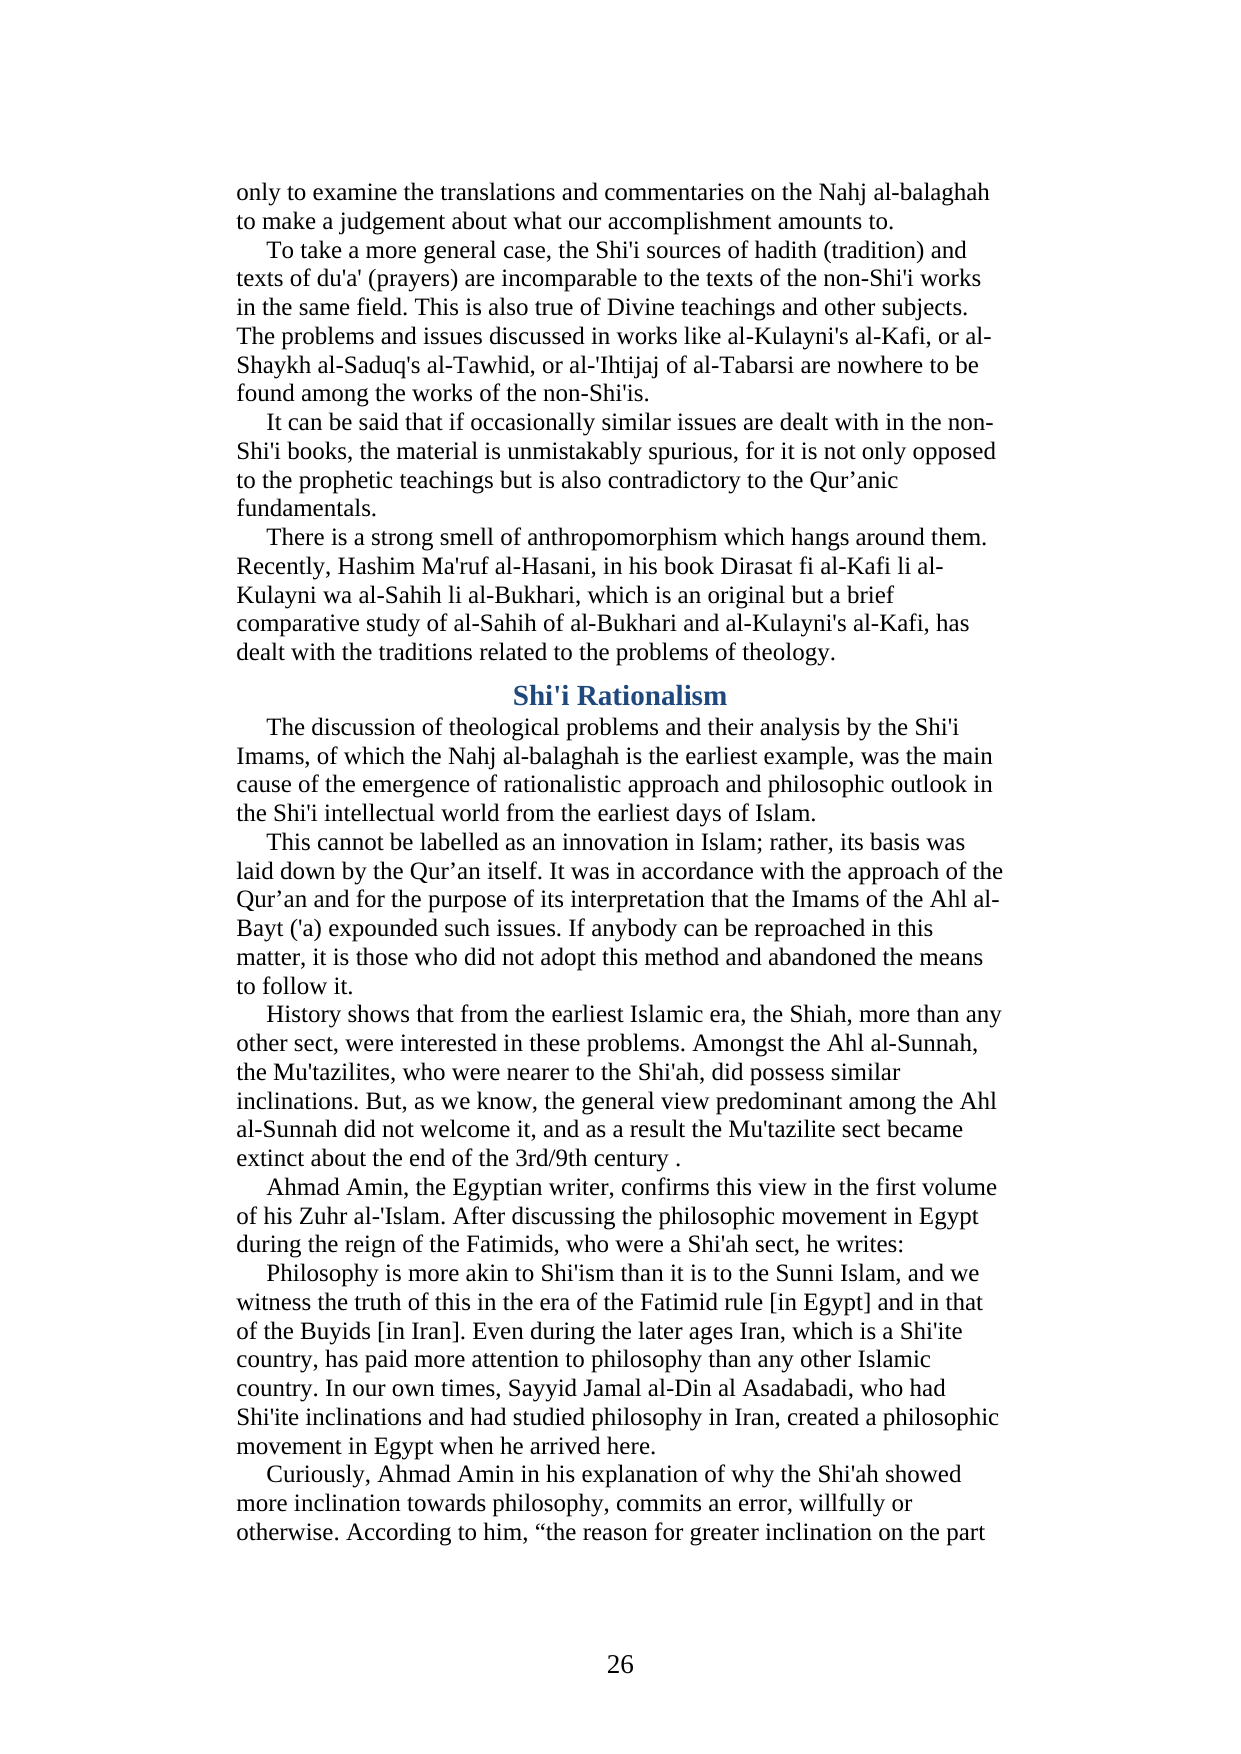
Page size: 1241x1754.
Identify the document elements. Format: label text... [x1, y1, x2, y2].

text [236, 177, 1004, 235]
text This cannot be labelled as an innovation in Islam; rather, its basis was laid down by the Qur’an itself. It was in accordance with the approach of the Qur’an and for the purpose of its interpretation that the Imams of the Ahl al-Bayt ('a) expounded such issues. If anybody can be reproached in this matter, it is those who did not adopt this method and abandoned the means to follow it. [236, 827, 1004, 999]
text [236, 1459, 1004, 1546]
text The discussion of theological problems and their analysis by the Shi'i Imams, of which the Nahj al-balaghah is the earliest example, was the main cause of the emergence of rationalistic approach and philosophic outlook in the Shi'i intellectual world from the earliest days of Islam. [236, 712, 1004, 827]
text It can be said that if occasionally similar issues are dealt with in the non-Shi'i books, the material is unmistakably spurious, for it is not only opposed to the prophetic teachings but is also contradictory to the Qur’anic fundamentals. [236, 407, 1004, 522]
subtitle Shi'i Rationalism [236, 678, 1004, 712]
text To take a more general case, the Shi'i sources of hadith (tradition) and texts of du'a' (prayers) are incomparable to the texts of the non-Shi'i works in the same field. This is also true of Divine teachings and other subjects. The problems and issues discussed in works like al-Kulayni's al-Kafi, or al-Shaykh al-Saduq's al-Tawhid, or al-'Ihtijaj of al-Tabarsi are nowhere to be found among the works of the non-Shi'is. [236, 235, 1004, 407]
text Ahmad Amin, the Egyptian writer, confirms this view in the first volume of his Zuhr al-'Islam. After discussing the philosophic movement in Egypt during the reign of the Fatimids, who were a Shi'ah sect, he writes: [236, 1172, 1004, 1258]
text History shows that from the earliest Islamic era, the Shiah, more than any other sect, were interested in these problems. Amongst the Ahl al-Sunnah, the Mu'tazilites, who were nearer to the Shi'ah, did possess similar inclinations. But, as we know, the general view predominant among the Ahl al-Sunnah did not welcome it, and as a result the Mu'tazilite sect became extinct about the end of the 3rd/9th century . [236, 999, 1004, 1172]
text Philosophy is more akin to Shi'ism than it is to the Sunni Islam, and we witness the truth of this in the era of the Fatimid rule [in Egypt] and in that of the Buyids [in Iran]. Even during the later ages Iran, which is a Shi'ite country, has paid more attention to philosophy than any other Islamic country. In our own times, Sayyid Jamal al-Din al Asadabadi, who had Shi'ite inclinations and had studied philosophy in Iran, created a philosophic movement in Egypt when he arrived here. [236, 1258, 1004, 1459]
text There is a strong smell of anthropomorphism which hangs around them. Recently, Hashim Ma'ruf al-Hasani, in his book Dirasat fi al-Kafi li al-Kulayni wa al-Sahih li al-Bukhari, which is an original but a brief comparative study of al-Sahih of al-Bukhari and al-Kulayni's al-Kafi, has dealt with the traditions related to the problems of theology. [236, 522, 1004, 666]
